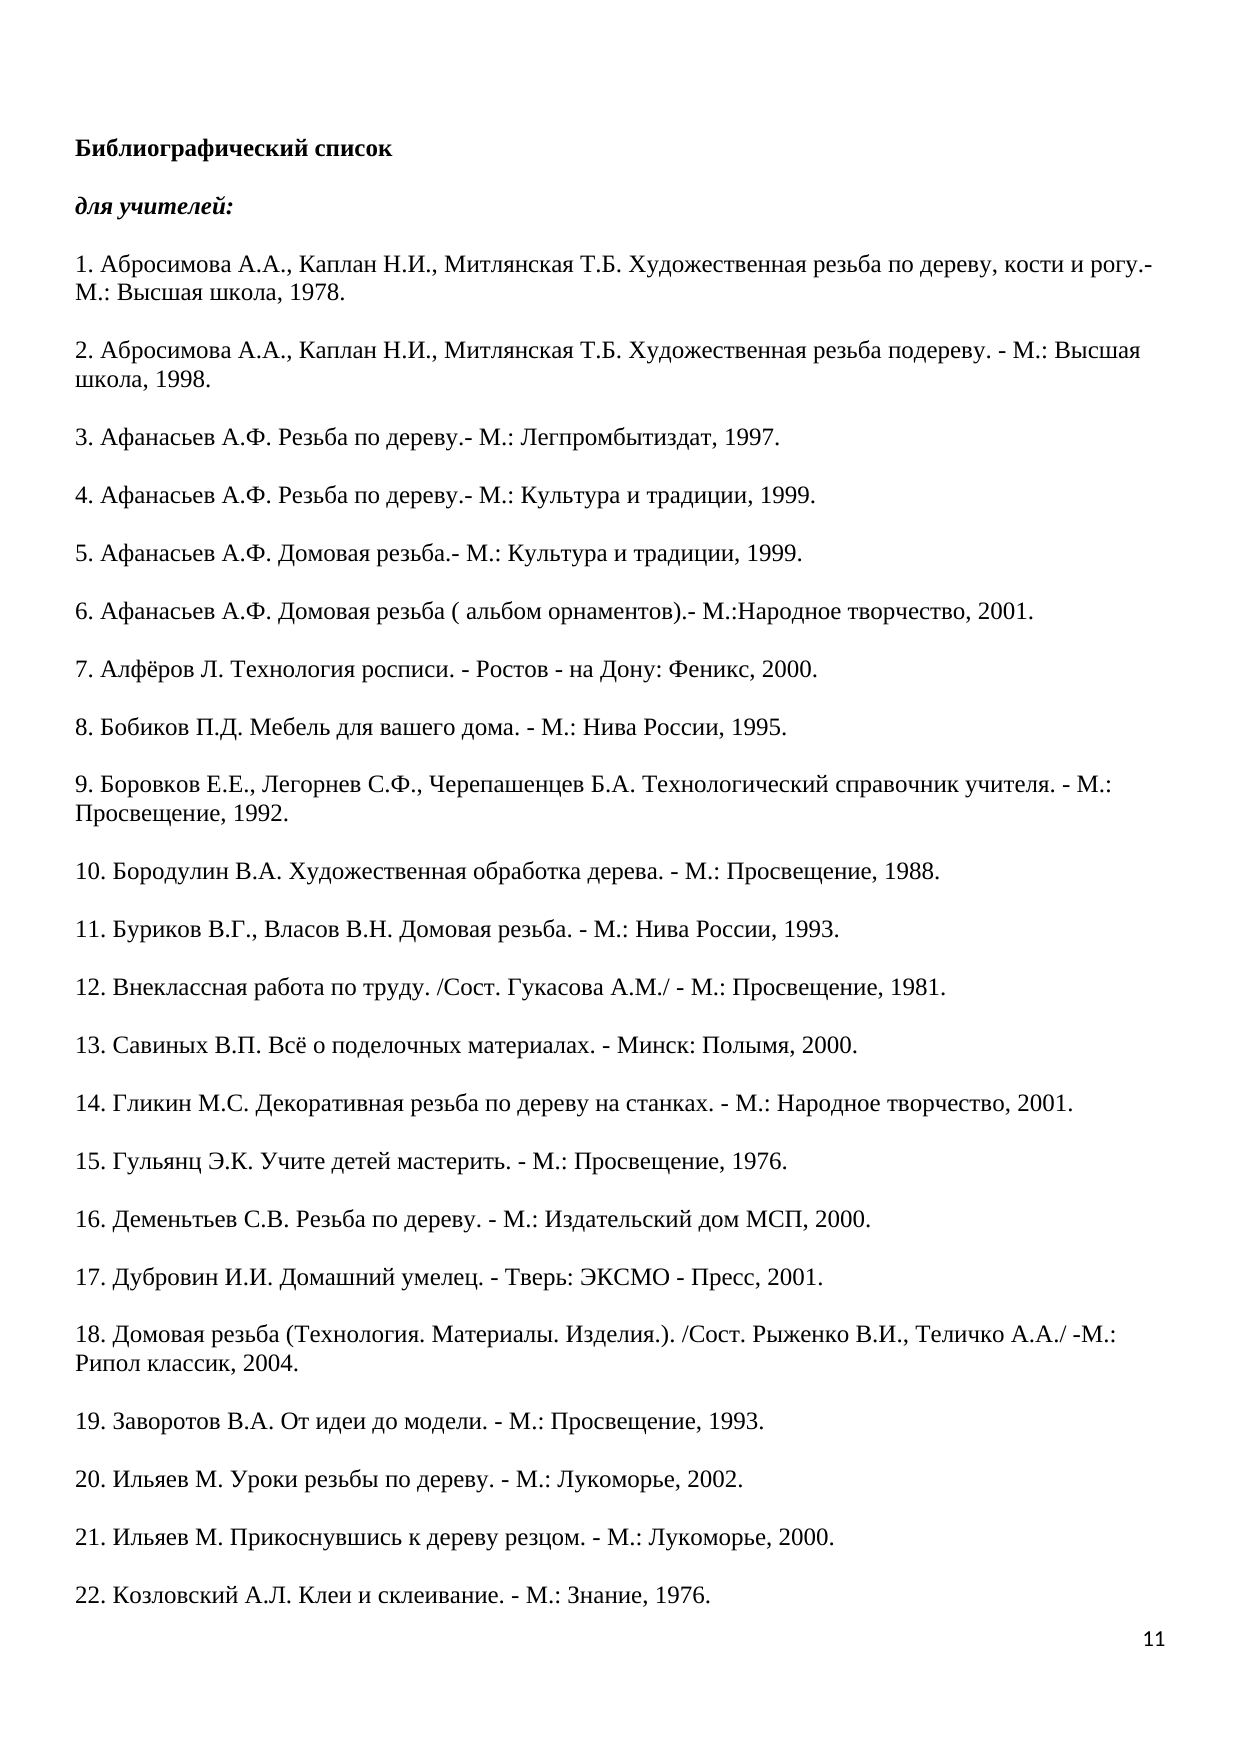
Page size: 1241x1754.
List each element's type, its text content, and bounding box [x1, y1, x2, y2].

text 5. Афанасьев А.Ф. Домовая резьба.- М.: Культура и традиции, 1999. [75, 538, 1165, 567]
text 10. Бородулин В.А. Художественная обработка дерева. - М.: Просвещение, 1988. [75, 856, 1165, 885]
text 9. Боровков Е.Е., Легорнев С.Ф., Черепашенцев Б.А. Технологический справочник учителя. - М.: Просвещение, 1992. [75, 769, 1165, 827]
text Библиографический список [75, 133, 1165, 162]
text 7. Алфёров Л. Технология росписи. - Ростов - на Дону: Феникс, 2000. [75, 654, 1165, 682]
text 20. Ильяев М. Уроки резьбы по дереву. - М.: Лукоморье, 2002. [75, 1464, 1165, 1493]
text 18. Домовая резьба (Технология. Материалы. Изделия.). /Сост. Рыженко В.И., Теличко А.А./ -М.: Рипол классик, 2004. [75, 1319, 1165, 1377]
text 13. Савиных В.П. Всё о поделочных материалах. - Минск: Полымя, 2000. [75, 1030, 1165, 1059]
text для учителей: [75, 191, 1165, 219]
text 1. Абросимова А.А., Каплан Н.И., Митлянская Т.Б. Художественная резьба по дереву, кости и рогу.- М.: Высшая школа, 1978. [75, 249, 1165, 306]
text 16. Деменьтьев С.В. Резьба по дереву. - М.: Издательский дом МСП, 2000. [75, 1204, 1165, 1232]
text 19. Заворотов В.А. От идеи до модели. - М.: Просвещение, 1993. [75, 1406, 1165, 1435]
text 15. Гульянц Э.К. Учите детей мастерить. - М.: Просвещение, 1976. [75, 1146, 1165, 1174]
text 21. Ильяев М. Прикоснувшись к дереву резцом. - М.: Лукоморье, 2000. [75, 1522, 1165, 1551]
text 6. Афанасьев А.Ф. Домовая резьба ( альбом орнаментов).- М.:Народное творчество, 2001. [75, 596, 1165, 624]
text 3. Афанасьев А.Ф. Резьба по дереву.- М.: Легпромбытиздат, 1997. [75, 422, 1165, 451]
text 4. Афанасьев А.Ф. Резьба по дереву.- М.: Культура и традиции, 1999. [75, 480, 1165, 509]
text 17. Дубровин И.И. Домашний умелец. - Тверь: ЭКСМО - Пресс, 2001. [75, 1262, 1165, 1290]
text 11. Буриков В.Г., Власов В.Н. Домовая резьба. - М.: Нива России, 1993. [75, 914, 1165, 943]
text 22. Козловский А.Л. Клеи и склеивание. - М.: Знание, 1976. [75, 1580, 1165, 1609]
text 12. Внеклассная работа по труду. /Сост. Гукасова А.М./ - М.: Просвещение, 1981. [75, 972, 1165, 1001]
text 2. Абросимова А.А., Каплан Н.И., Митлянская Т.Б. Художественная резьба подереву. - М.: Высшая школа, 1998. [75, 335, 1165, 393]
text 14. Гликин М.С. Декоративная резьба по дереву на станках. - М.: Народное творчество, 2001. [75, 1088, 1165, 1117]
text 8. Бобиков П.Д. Мебель для вашего дома. - М.: Нива России, 1995. [75, 712, 1165, 740]
